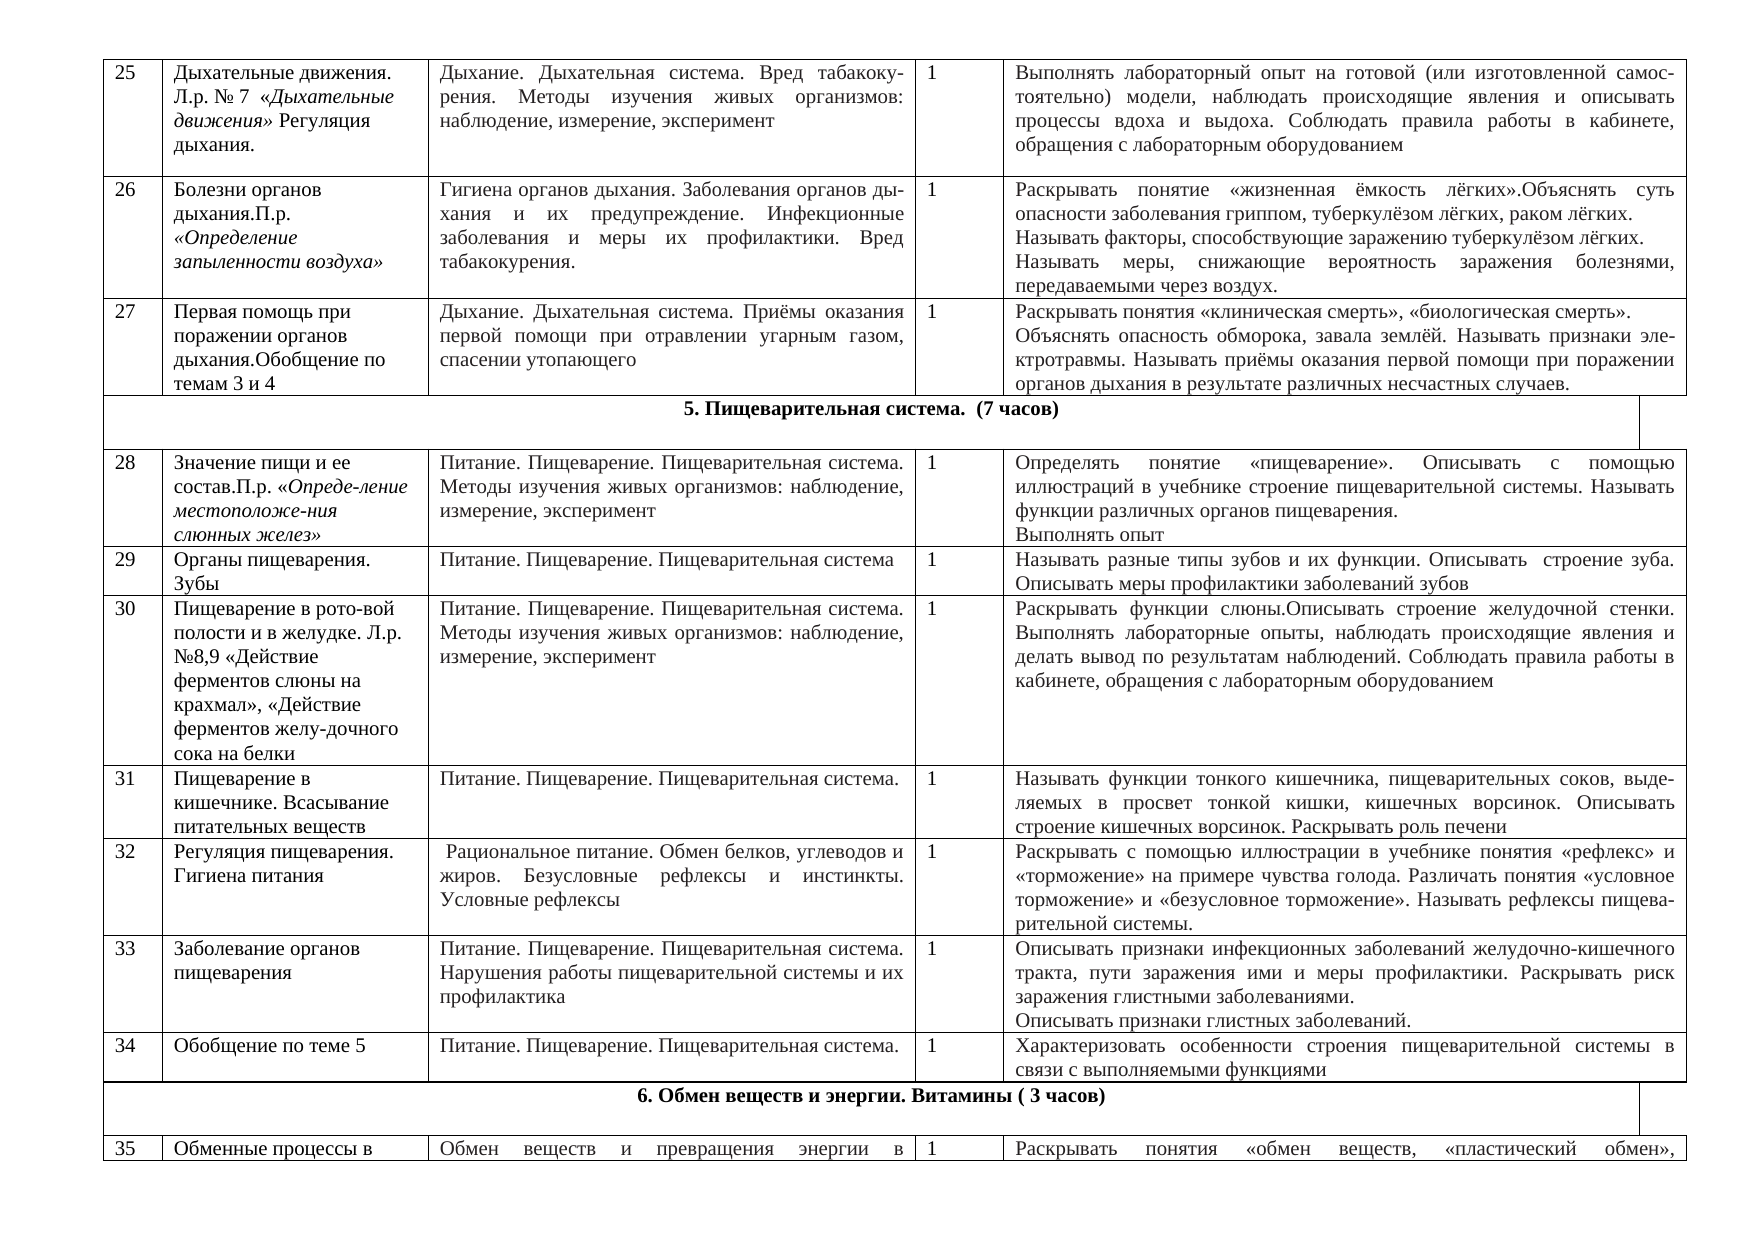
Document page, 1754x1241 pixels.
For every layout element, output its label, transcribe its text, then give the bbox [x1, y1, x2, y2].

table_cell Называть функции тонкого кишечника, пищеварительных соков, выде-ляемых в просвет тонкой кишки, кишечных ворсинок. Описывать строение кишечных ворсинок. Раскрывать роль печени [1004, 766, 1686, 838]
table_cell 1 [916, 450, 1003, 546]
table_cell Заболевание органов пищеварения [163, 936, 428, 1032]
table_cell Гигиена органов дыхания. Заболевания органов ды-хания и их предупреждение. Инфекционные заболевания и меры их профилактики. Вред табакокурения. [429, 177, 915, 297]
table_cell 31 [104, 766, 162, 838]
table_cell Описывать признаки инфекционных заболеваний желудочно-кишечного тракта, пути заражения ими и меры профилактики. Раскрывать риск заражения глистными заболеваниями. Описывать признаки глистных заболеваний. [1004, 936, 1686, 1032]
table_cell 26 [104, 177, 162, 297]
table_cell Болезни органов дыхания.П.р. «Определение запыленности воздуха» [163, 177, 428, 297]
table_cell 1 [916, 596, 1003, 764]
table_cell 32 [104, 839, 162, 935]
table_cell Питание. Пищеварение. Пищеварительная система. [429, 1033, 915, 1081]
table_cell Пищеварение в кишечнике. Всасывание питательных веществ [163, 766, 428, 838]
table_cell 1 [916, 547, 1003, 595]
table_cell Первая помощь при поражении органов дыхания.Обобщение по темам 3 и 4 [163, 299, 428, 395]
table_cell Питание. Пищеварение. Пищеварительная система. Методы изучения живых организмов: наблюдение, измерение, эксперимент [429, 596, 915, 764]
table_cell 35 [104, 1136, 162, 1160]
table_cell 1 [916, 1136, 1003, 1160]
table_cell Регуляция пищеварения. Гигиена питания [163, 839, 428, 935]
table_cell Рациональное питание. Обмен белков, углеводов и жиров. Безусловные рефлексы и инстинкты. Условные рефлексы [429, 839, 915, 935]
table_cell Раскрывать с помощью иллюстрации в учебнике понятия «рефлекс» и «торможение» на примере чувства голода. Различать понятия «условное торможение» и «безусловное торможение». Называть рефлексы пищева-рительной системы. [1004, 839, 1686, 935]
table_cell 33 [104, 936, 162, 1032]
table_cell Органы пищеварения. Зубы [163, 547, 428, 595]
table_cell Дыхание. Дыхательная система. Вред табакоку-рения. Методы изучения живых организмов: наблюдение, измерение, эксперимент [429, 60, 915, 176]
table_cell 30 [104, 596, 162, 764]
table_cell Раскрывать понятия «клиническая смерть», «биологическая смерть». Объяснять опасность обморока, завала землёй. Называть признаки эле-ктротравмы. Называть приёмы оказания первой помощи при поражении органов дыхания в результате различных несчастных случаев. [1004, 299, 1686, 395]
table_cell 1 [916, 177, 1003, 297]
table_cell 1 [916, 60, 1003, 176]
table_cell 5. Пищеварительная система. (7 часов) [104, 396, 1639, 448]
table_cell Выполнять лабораторный опыт на готовой (или изготовленной самос-тоятельно) модели, наблюдать происходящие явления и описывать процессы вдоха и выдоха. Соблюдать правила работы в кабинете, обращения с лабораторным оборудованием [1004, 60, 1686, 176]
table_cell Определять понятие «пищеварение». Описывать с помощью иллюстраций в учебнике строение пищеварительной системы. Называть функции различных органов пищеварения. Выполнять опыт [1004, 450, 1686, 546]
table_cell Пищеварение в рото-вой полости и в желудке. Л.р. №8,9 «Действие ферментов слюны на крахмал», «Действие ферментов желу-дочного сока на белки [163, 596, 428, 764]
table_cell 27 [104, 299, 162, 395]
table_cell 6. Обмен веществ и энергии. Витамины ( 3 часов) [104, 1083, 1639, 1135]
table_cell 1 [916, 839, 1003, 935]
table_cell Питание. Пищеварение. Пищеварительная система. Нарушения работы пищеварительной системы и их профилактика [429, 936, 915, 1032]
table_cell 1 [916, 299, 1003, 395]
table_cell Значение пищи и ее состав.П.р. «Опреде-ление местоположе-ния слюнных желез» [163, 450, 428, 546]
table_cell Питание. Пищеварение. Пищеварительная система. Методы изучения живых организмов: наблюдение, измерение, эксперимент [429, 450, 915, 546]
table_cell 1 [916, 766, 1003, 838]
table_cell Раскрывать функции слюны.Описывать строение желудочной стенки. Выполнять лабораторные опыты, наблюдать происходящие явления и делать вывод по результатам наблюдений. Соблюдать правила работы в кабинете, обращения с лабораторным оборудованием [1004, 596, 1686, 764]
table_cell Дыхание. Дыхательная система. Приёмы оказания первой помощи при отравлении угарным газом, спасении утопающего [429, 299, 915, 395]
table_cell Раскрывать понятие «жизненная ёмкость лёгких».Объяснять суть опасности заболевания гриппом, туберкулёзом лёгких, раком лёгких. Называть факторы, способствующие заражению туберкулёзом лёгких. Называть меры, снижающие вероятность заражения болезнями, передаваемыми через воздух. [1004, 177, 1686, 297]
table_cell 1 [916, 936, 1003, 1032]
table_cell 29 [104, 547, 162, 595]
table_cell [429, 1136, 915, 1160]
table_cell 25 [104, 60, 162, 176]
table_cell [163, 1136, 428, 1160]
table_cell Называть разные типы зубов и их функции. Описывать строение зуба. Описывать меры профилактики заболеваний зубов [1004, 547, 1686, 595]
table_cell Питание. Пищеварение. Пищеварительная система. [429, 766, 915, 838]
table_cell Питание. Пищеварение. Пищеварительная система [429, 547, 915, 595]
table_cell 34 [104, 1033, 162, 1081]
table_cell Обобщение по теме 5 [163, 1033, 428, 1081]
table_cell Дыхательные движения. Л.р. № 7 «Дыхательные движения» Регуляция дыхания. [163, 60, 428, 176]
table_cell 1 [916, 1033, 1003, 1081]
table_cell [1004, 1136, 1686, 1160]
table_cell Характеризовать особенности строения пищеварительной системы в связи с выполняемыми функциями [1004, 1033, 1686, 1081]
table_cell 28 [104, 450, 162, 546]
